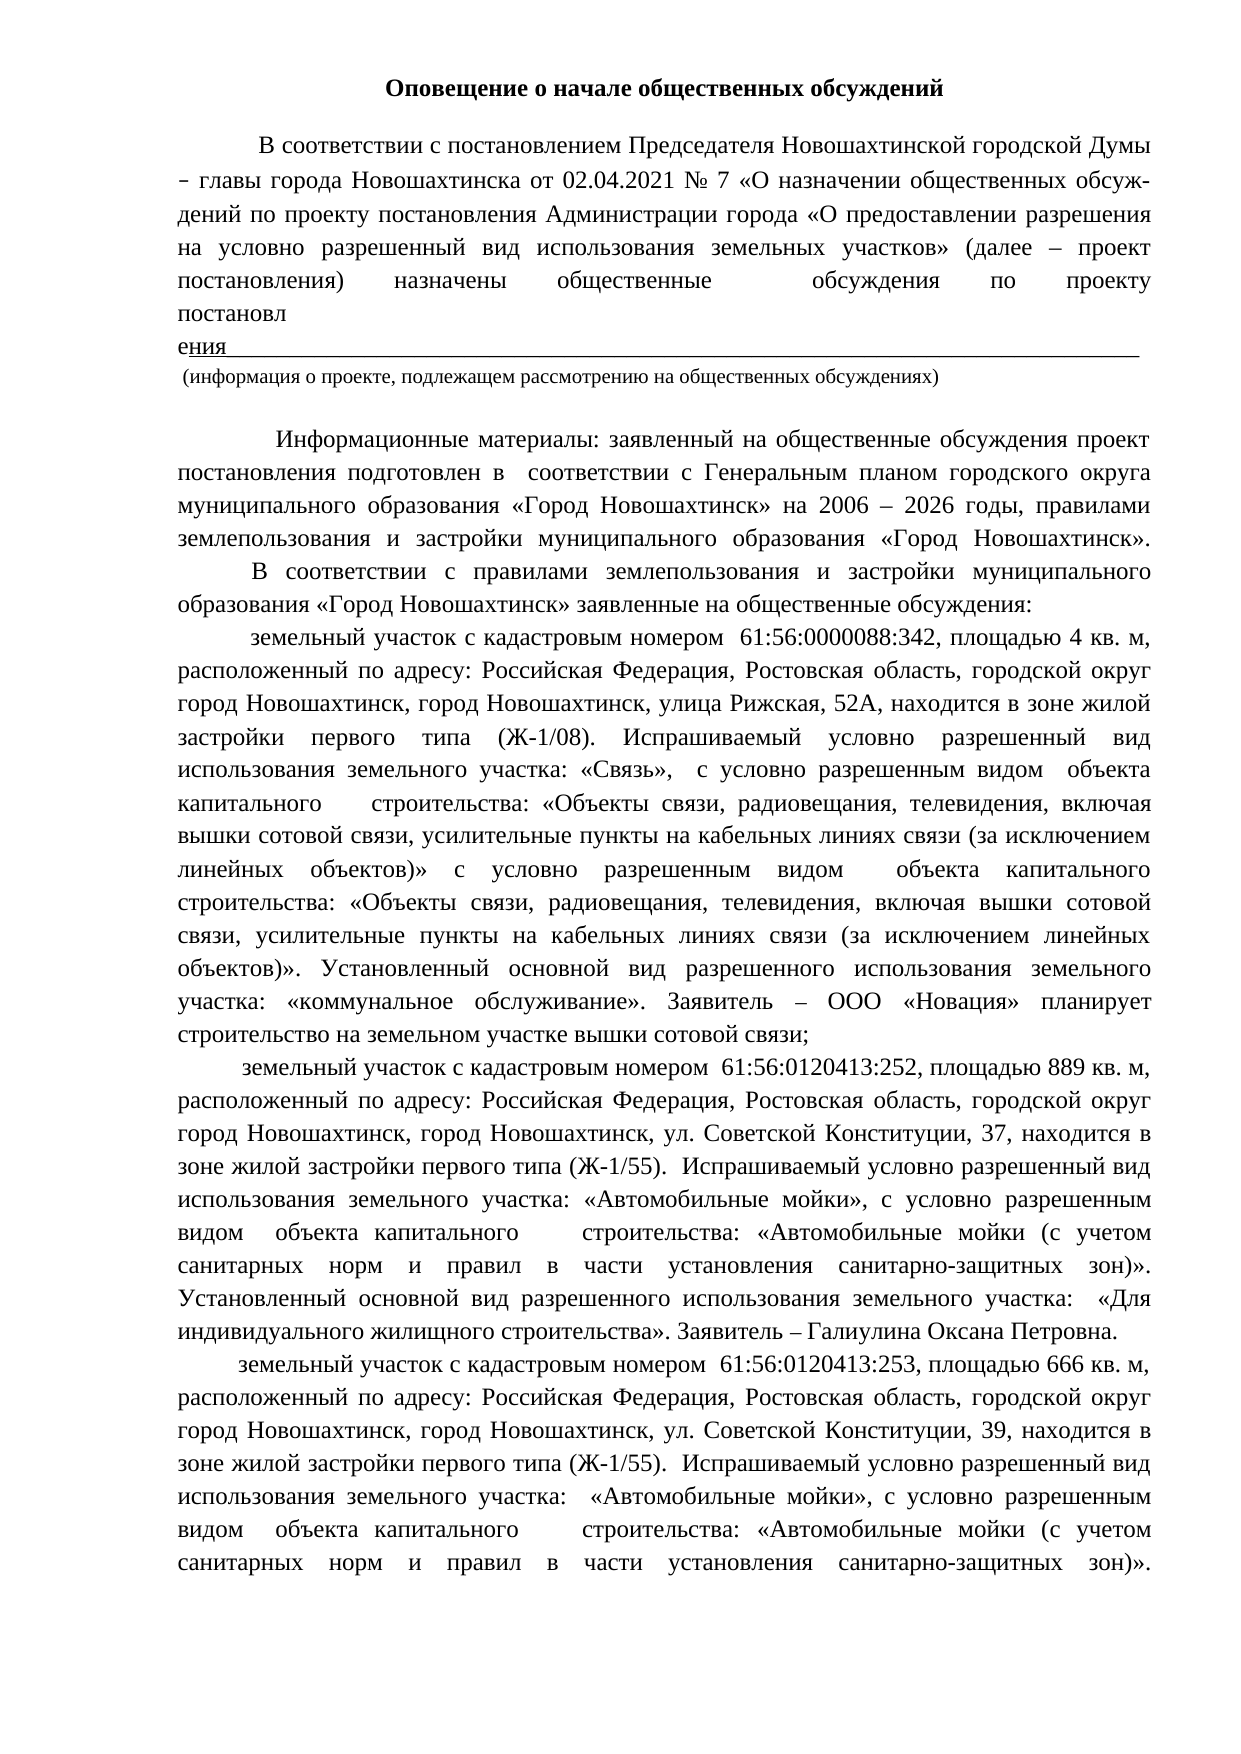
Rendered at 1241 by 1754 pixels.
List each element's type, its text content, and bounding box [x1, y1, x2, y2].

text земельный участок с кадастровым номером 61:56:0120413:252, площадью 889 кв. м, расположенный по адресу: Российская Федерация, Ростовская область, городской округ город Новошахтинск, город Новошахтинск, ул. Советской Конституции, 37, находится в зоне жилой застройки первого типа (Ж-1/55). Испрашиваемый условно разрешенный вид использования земельного участка: «Автомобильные мойки», с условно разрешенным видом объекта капитального строительства: «Автомобильные мойки (с учетом санитарных норм и правил в части установления санитарно-защитных зон)». Установленный основной вид разрешенного использования земельного участка: «Для индивидуального жилищного строительства». Заявитель – Галиулина Оксана Петровна. [177, 1052, 1152, 1345]
text В соответствии с постановлением Председателя Новошахтинской городской Думы – главы города Новошахтинска от 02.04.2021 № 7 «О назначении общественных обсуж- дений по проекту постановления Администрации города «О предоставлении разрешения на условно разрешенный вид использования земельных участков» (далее – проект постановления) назначены общественные обсуждения по проекту постановления_________________________________________________________________________ [177, 131, 1152, 359]
text земельный участок с кадастровым номером 61:56:0000088:342, площадью 4 кв. м, расположенный по адресу: Российская Федерация, Ростовская область, городской округ город Новошахтинск, город Новошахтинск, улица Рижская, 52А, находится в зоне жилой застройки первого типа (Ж-1/08). Испрашиваемый условно разрешенный вид использования земельного участка: «Связь», с условно разрешенным видом объекта капитального строительства: «Объекты связи, радиовещания, телевидения, включая вышки сотовой связи, усилительные пункты на кабельных линиях связи (за исключением линейных объектов)» с условно разрешенным видом объекта капитального строительства: «Объекты связи, радиовещания, телевидения, включая вышки сотовой связи, усилительные пункты на кабельных линиях связи (за исключением линейных объектов)». Установленный основной вид разрешенного использования земельного участка: «коммунальное обслуживание». Заявитель – ООО «Новация» планирует строительство на земельном участке вышки сотовой связи; [177, 622, 1152, 1047]
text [177, 1349, 1152, 1576]
text Оповещение о начале общественных обсуждений [177, 73, 1152, 102]
text (информация о проекте, подлежащем рассмотрению на общественных обсуждениях) [177, 364, 1152, 388]
text Информационные материалы: заявленный на общественные обсуждения проект постановления подготовлен в соответствии с Генеральным планом городского округа муниципального образования «Город Новошахтинск» на 2006 – 2026 годы, правилами землепользования и застройки муниципального образования «Город Новошахтинск». В соответствии с правилами землепользования и застройки муниципального образования «Город Новошахтинск» заявленные на общественные обсуждения: [177, 424, 1152, 618]
